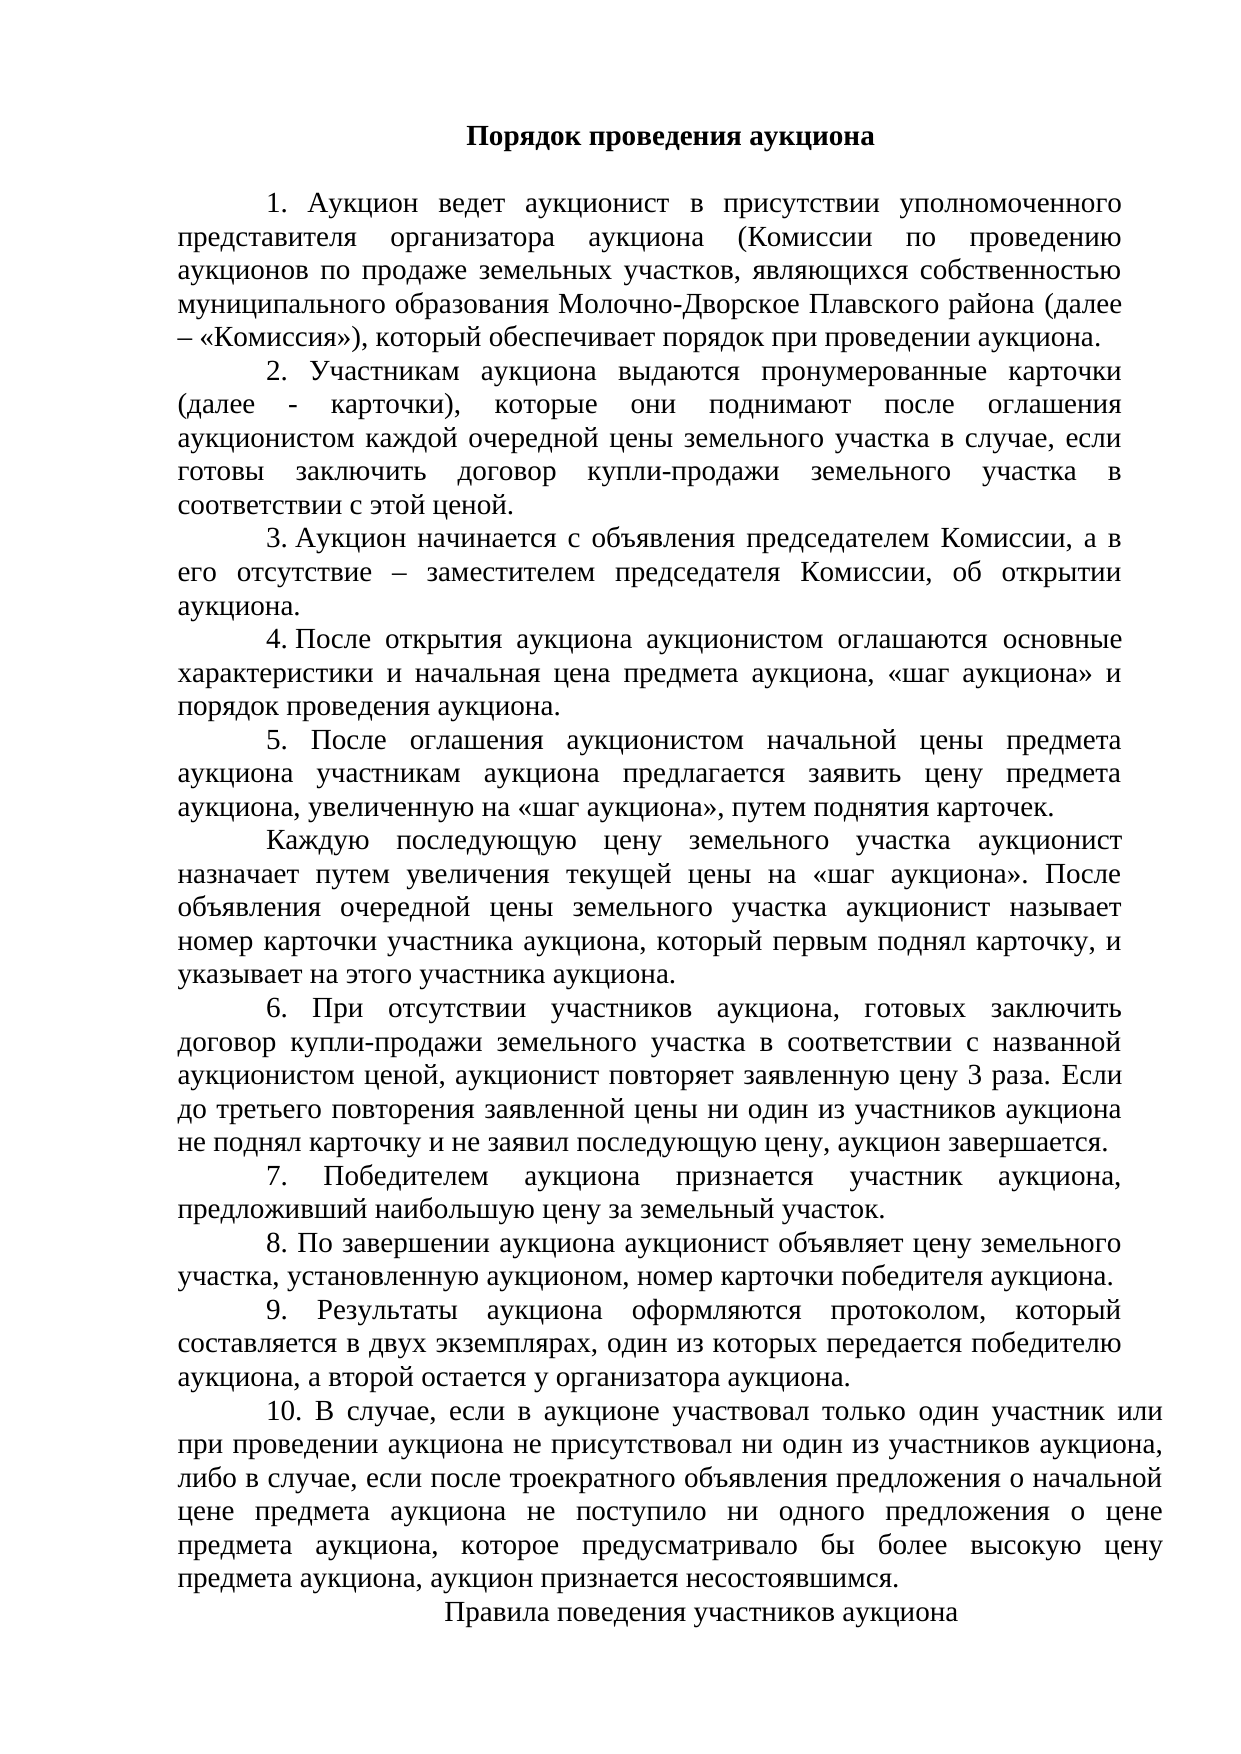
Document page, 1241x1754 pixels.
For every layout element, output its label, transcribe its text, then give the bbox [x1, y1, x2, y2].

text 10. В случае, если в аукционе участвовал только один участник или при проведении аукциона не присутствовал ни один из участников аукциона, либо в случае, если после троекратного объявления предложения о начальной цене предмета аукциона не поступило ни одного предложения о цене предмета аукциона, которое предусматривало бы более высокую цену предмета аукциона, аукцион признается несостоявшимся. [177, 1393, 1164, 1594]
text 9. Результаты аукциона оформляются протоколом, который составляется в двух экземплярах, один из которых передается победителю аукциона, а второй остается у организатора аукциона. [177, 1292, 1122, 1393]
text Правила поведения участников аукциона [251, 1594, 1152, 1627]
text 8. По завершении аукциона аукционист объявляет цену земельного участка, установленную аукционом, номер карточки победителя аукциона. [177, 1225, 1122, 1292]
text Каждую последующую цену земельного участка аукционист назначает путем увеличения текущей цены на «шаг аукциона». После объявления очередной цены земельного участка аукционист называет номер карточки участника аукциона, который первым поднял карточку, и указывает на этого участника аукциона. [177, 822, 1122, 990]
text 1. Аукцион ведет аукционист в присутствии уполномоченного представителя организатора аукциона (Комиссии по проведению аукционов по продаже земельных участков, являющихся собственностью муниципального образования Молочно-Дворское Плавского района (далее – «Комиссия»), который обеспечивает порядок при проведении аукциона. [177, 185, 1122, 353]
text 6. При отсутствии участников аукциона, готовых заключить договор купли-продажи земельного участка в соответствии с названной аукционистом ценой, аукционист повторяет заявленную цену 3 раза. Если до третьего повторения заявленной цены ни один из участников аукциона не поднял карточку и не заявил последующую цену, аукцион завершается. [177, 990, 1122, 1158]
text Порядок проведения аукциона [177, 118, 1164, 152]
text 2. Участникам аукциона выдаются пронумерованные карточки (далее - карточки), которые они поднимают после оглашения аукционистом каждой очередной цены земельного участка в случае, если готовы заключить договор купли-продажи земельного участка в соответствии с этой ценой. [177, 353, 1122, 521]
text 4. После открытия аукциона аукционистом оглашаются основные характеристики и начальная цена предмета аукциона, «шаг аукциона» и порядок проведения аукциона. [177, 621, 1122, 722]
text 7. Победителем аукциона признается участник аукциона, предложивший наибольшую цену за земельный участок. [177, 1158, 1122, 1225]
text 3. Аукцион начинается с объявления председателем Комиссии, а в его отсутствие – заместителем председателя Комиссии, об открытии аукциона. [177, 521, 1122, 621]
text 5. После оглашения аукционистом начальной цены предмета аукциона участникам аукциона предлагается заявить цену предмета аукциона, увеличенную на «шаг аукциона», путем поднятия карточек. [177, 722, 1122, 822]
